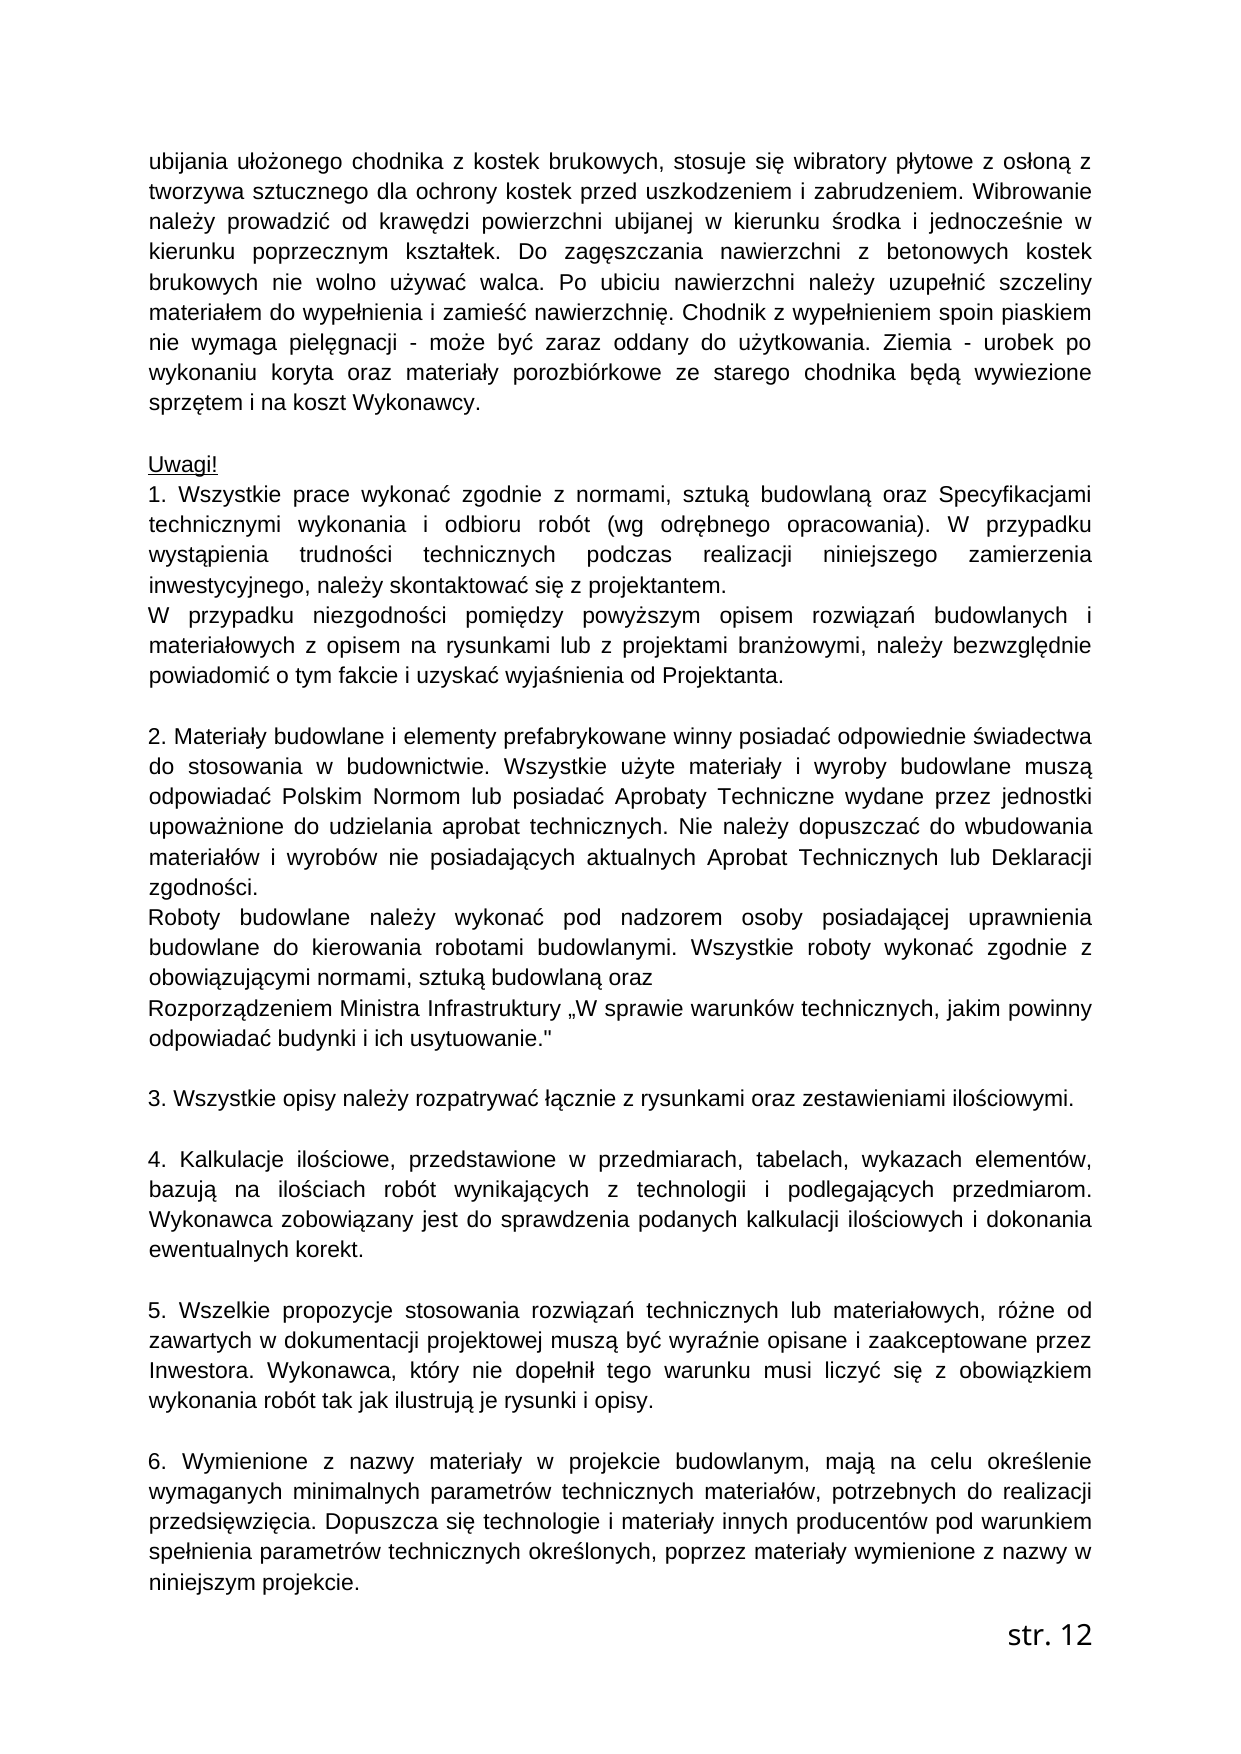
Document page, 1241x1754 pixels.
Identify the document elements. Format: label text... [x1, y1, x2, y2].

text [149, 148, 1093, 416]
text Rozporządzeniem Ministra Infrastruktury „W sprawie warunków technicznych, jakim powinny odpowiadać budynki i ich usytuowanie." [148, 994, 1093, 1051]
text W przypadku niezgodności pomiędzy powyższym opisem rozwiązań budowlanych i materiałowych z opisem na rysunkami lub z projektami branżowymi, należy bezwzględnie powiadomić o tym fakcie i uzyskać wyjaśnienia od Projektanta. [148, 602, 1093, 688]
text 6. Wymienione z nazwy materiały w projekcie budowlanym, mają na celu określenie wymaganych minimalnych parametrów technicznych materiałów, potrzebnych do realizacji przedsięwzięcia. Dopuszcza się technologie i materiały innych producentów pod warunkiem spełnienia parametrów technicznych określonych, poprzez materiały wymienione z nazwy w niniejszym projekcie. [148, 1448, 1093, 1595]
text 4. Kalkulacje ilościowe, przedstawione w przedmiarach, tabelach, wykazach elementów, bazują na ilościach robót wynikających z technologii i podlegających przedmiarom. Wykonawca zobowiązany jest do sprawdzenia podanych kalkulacji ilościowych i dokonania ewentualnych korekt. [148, 1146, 1093, 1262]
text Roboty budowlane należy wykonać pod nadzorem osoby posiadającej uprawnienia budowlane do kierowania robotami budowlanymi. Wszystkie roboty wykonać zgodnie z obowiązującymi normami, sztuką budowlaną oraz [148, 904, 1093, 991]
text Uwagi! [148, 451, 1093, 477]
text 2. Materiały budowlane i elementy prefabrykowane winny posiadać odpowiednie świadectwa do stosowania w budownictwie. Wszystkie użyte materiały i wyroby budowlane muszą odpowiadać Polskim Normom lub posiadać Aprobaty Techniczne wydane przez jednostki upoważnione do udzielania aprobat technicznych. Nie należy dopuszczać do wbudowania materiałów i wyrobów nie posiadających aktualnych Aprobat Technicznych lub Deklaracji zgodności. [148, 723, 1093, 900]
text 5. Wszelkie propozycje stosowania rozwiązań technicznych lub materiałowych, różne od zawartych w dokumentacji projektowej muszą być wyraźnie opisane i zaakceptowane przez Inwestora. Wykonawca, który nie dopełnił tego warunku musi liczyć się z obowiązkiem wykonania robót tak jak ilustrują je rysunki i opisy. [148, 1297, 1093, 1413]
text 3. Wszystkie opisy należy rozpatrywać łącznie z rysunkami oraz zestawieniami ilościowymi. [148, 1085, 1093, 1111]
text 1. Wszystkie prace wykonać zgodnie z normami, sztuką budowlaną oraz Specyfikacjami technicznymi wykonania i odbioru robót (wg odrębnego opracowania). W przypadku wystąpienia trudności technicznych podczas realizacji niniejszego zamierzenia inwestycyjnego, należy skontaktować się z projektantem. [148, 481, 1093, 598]
